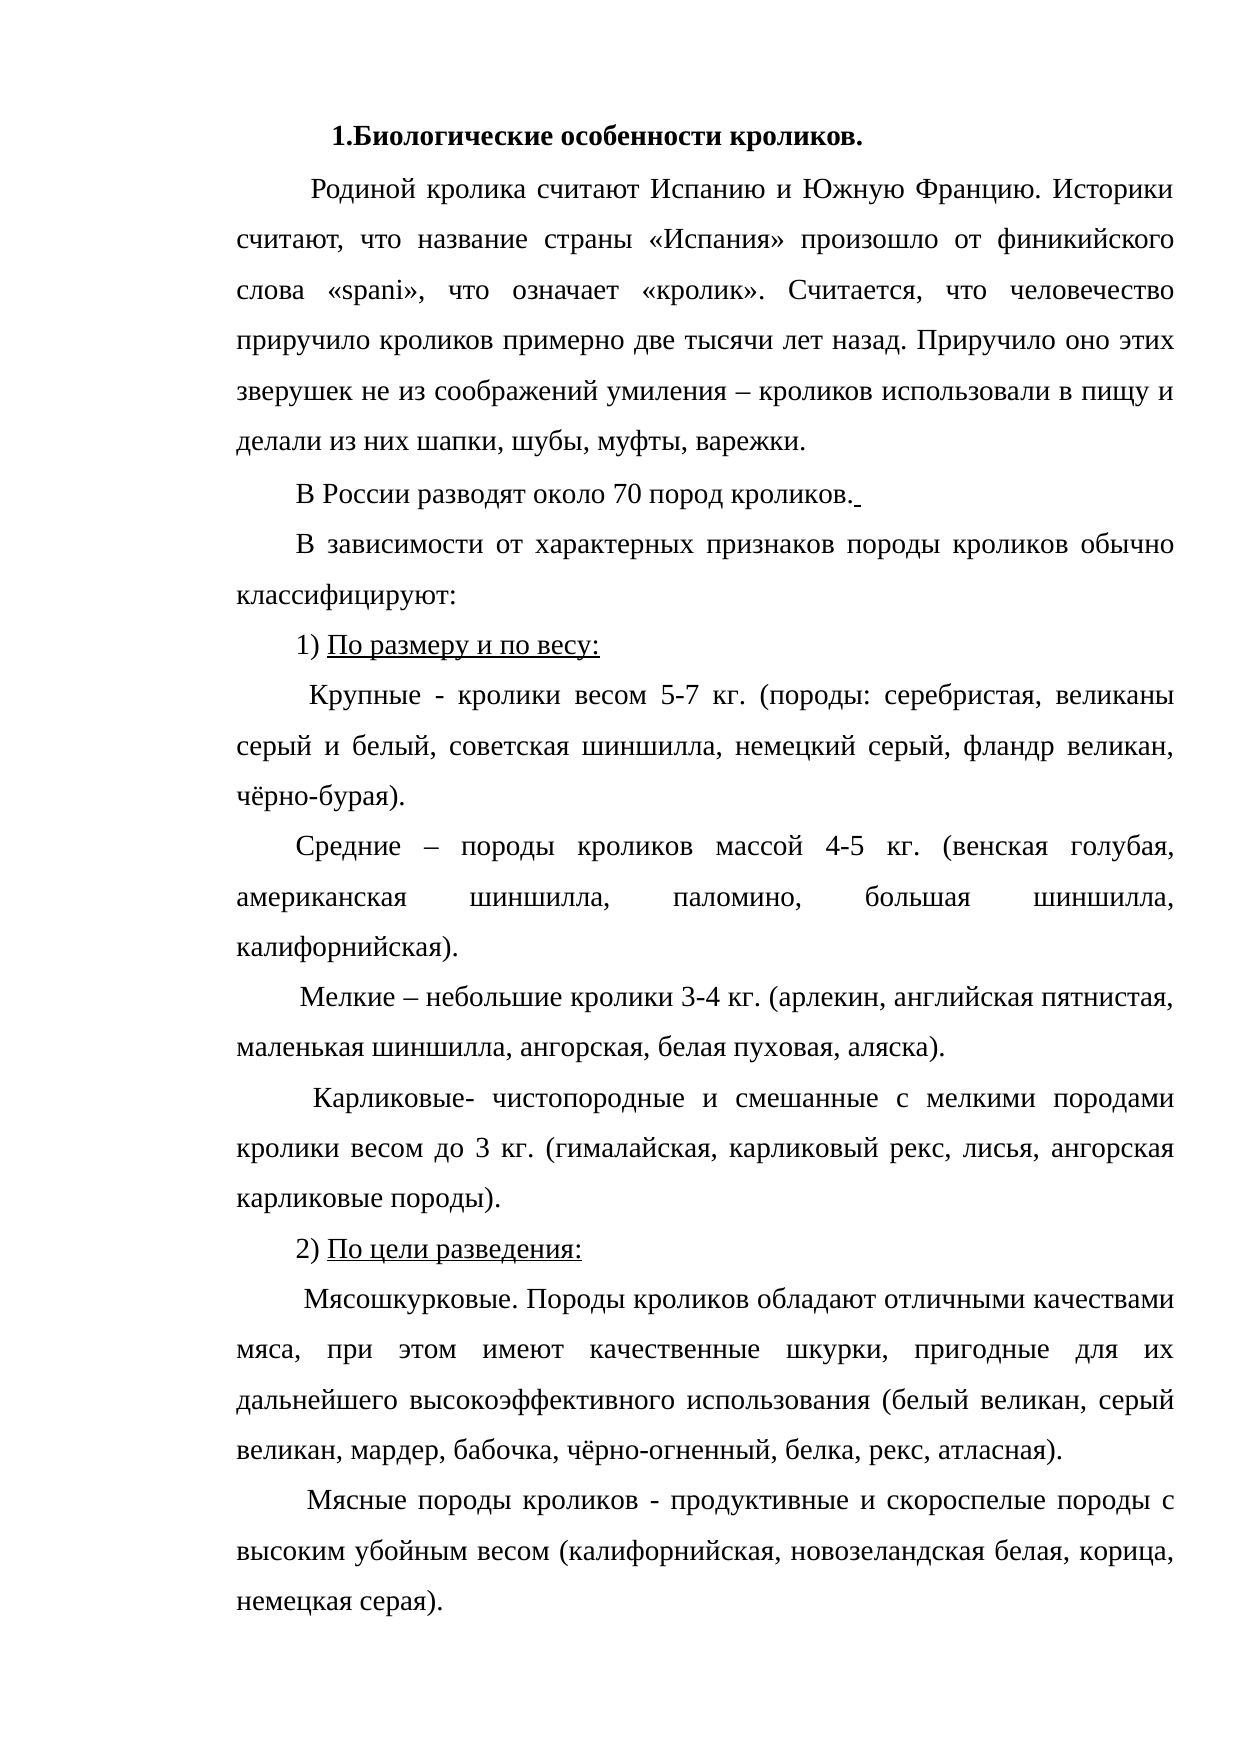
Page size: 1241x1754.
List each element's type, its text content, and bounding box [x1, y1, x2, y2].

text 1.Биологические особенности кроликов. [236, 118, 1175, 152]
text Крупные - кролики весом 5-. (породы: серебристая, великаны серый и белый, советская шиншилла, немецкий серый, фландр великан, чёрно-бурая). [236, 677, 1175, 812]
text Мясные породы кроликов - продуктивные и скороспелые породы с высоким убойным весом (калифорнийская, новозеландская белая, корица, немецкая серая). [236, 1482, 1175, 1617]
text 2) По цели разведения: [236, 1231, 1175, 1264]
text В зависимости от характерных признаков породы кроликов обычно классифицируют: [236, 526, 1175, 610]
text Мелкие – небольшие кролики 3-. (арлекин, английская пятнистая, маленькая шиншилла, ангорская, белая пуховая, аляска). [236, 979, 1175, 1063]
text Средние – породы кроликов массой 4-. (венская голубая, американская шиншилла, паломино, большая шиншилла, калифорнийская). [236, 828, 1175, 962]
text Родиной кролика считают Испанию и Южную Францию. Историки считают, что название страны «Испания» произошло от финикийского слова «spani», что означает «кролик». Считается, что человечество приручило кроликов примерно две тысячи лет назад. Приручило оно этих зверушек не из соображений умиления – кроликов использовали в пищу и делали из них шапки, шубы, муфты, варежки. [236, 171, 1175, 456]
text Мясошкурковые. Породы кроликов обладают отличными качествами мяса, при этом имеют качественные шкурки, пригодные для их дальнейшего высокоэффективного использования (белый великан, серый великан, мардер, бабочка, чёрно-огненный, белка, рекс, атласная). [236, 1281, 1175, 1466]
text 1) По размеру и по весу: [236, 627, 1175, 661]
text В России разводят около 70 пород кроликов. [236, 476, 1175, 510]
text Карликовые- чистопородные и смешанные с мелкими породами кролики весом до . (гималайская, карликовый рекс, лисья, ангорская карликовые породы). [236, 1080, 1175, 1214]
